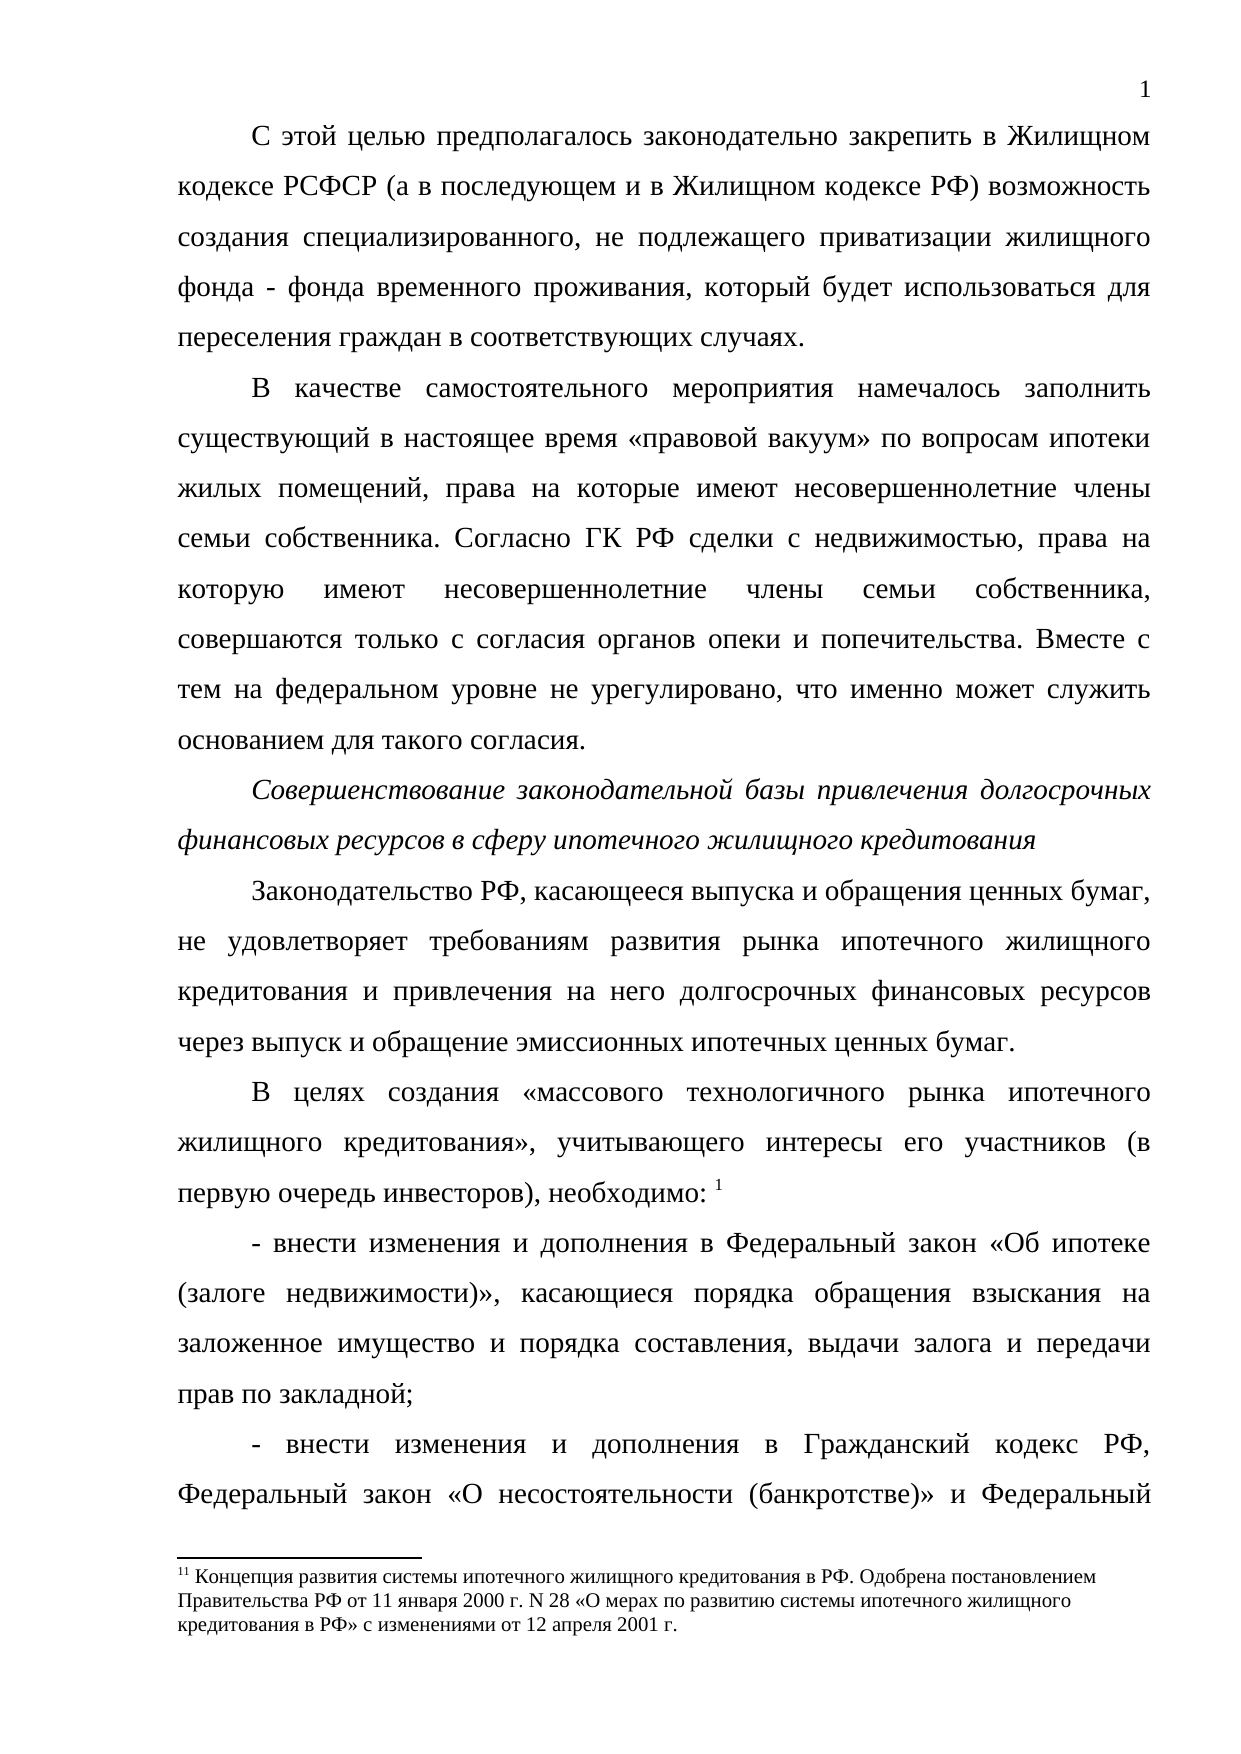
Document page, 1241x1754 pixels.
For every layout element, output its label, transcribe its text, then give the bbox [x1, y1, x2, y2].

text В качестве самостоятельного мероприятия намечалось заполнить существующий в настоящее время «правовой вакуум» по вопросам ипотеки жилых помещений, права на которые имеют несовершеннолетние члены семьи собственника. Согласно ГК РФ сделки с недвижимостью, права на которую имеют несовершеннолетние члены семьи собственника, совершаются только с согласия органов опеки и попечительства. Вместе с тем на федеральном уровне не урегулировано, что именно может служить основанием для такого согласия. [177, 370, 1152, 755]
text Совершенствование законодательной базы привлечения долгосрочных финансовых ресурсов в сферу ипотечного жилищного кредитования [177, 772, 1152, 856]
text С этой целью предполагалось законодательно закрепить в Жилищном кодексе РСФСР (а в последующем и в Жилищном кодексе РФ) возможность создания специализированного, не подлежащего приватизации жилищного фонда - фонда временного проживания, который будет использоваться для переселения граждан в соответствующих случаях. [177, 118, 1152, 353]
text В целях создания «массового технологичного рынка ипотечного жилищного кредитования», учитывающего интересы его участников (в первую очередь инвесторов), необходимо: 1 [177, 1074, 1152, 1208]
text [177, 1426, 1152, 1510]
text - внести изменения и дополнения в Федеральный закон «Об ипотеке (залоге недвижимости)», касающиеся порядка обращения взыскания на заложенное имущество и порядка составления, выдачи залога и передачи прав по закладной; [177, 1225, 1152, 1409]
text Законодательство РФ, касающееся выпуска и обращения ценных бумаг, не удовлетворяет требованиям развития рынка ипотечного жилищного кредитования и привлечения на него долгосрочных финансовых ресурсов через выпуск и обращение эмиссионных ипотечных ценных бумаг. [177, 873, 1152, 1057]
